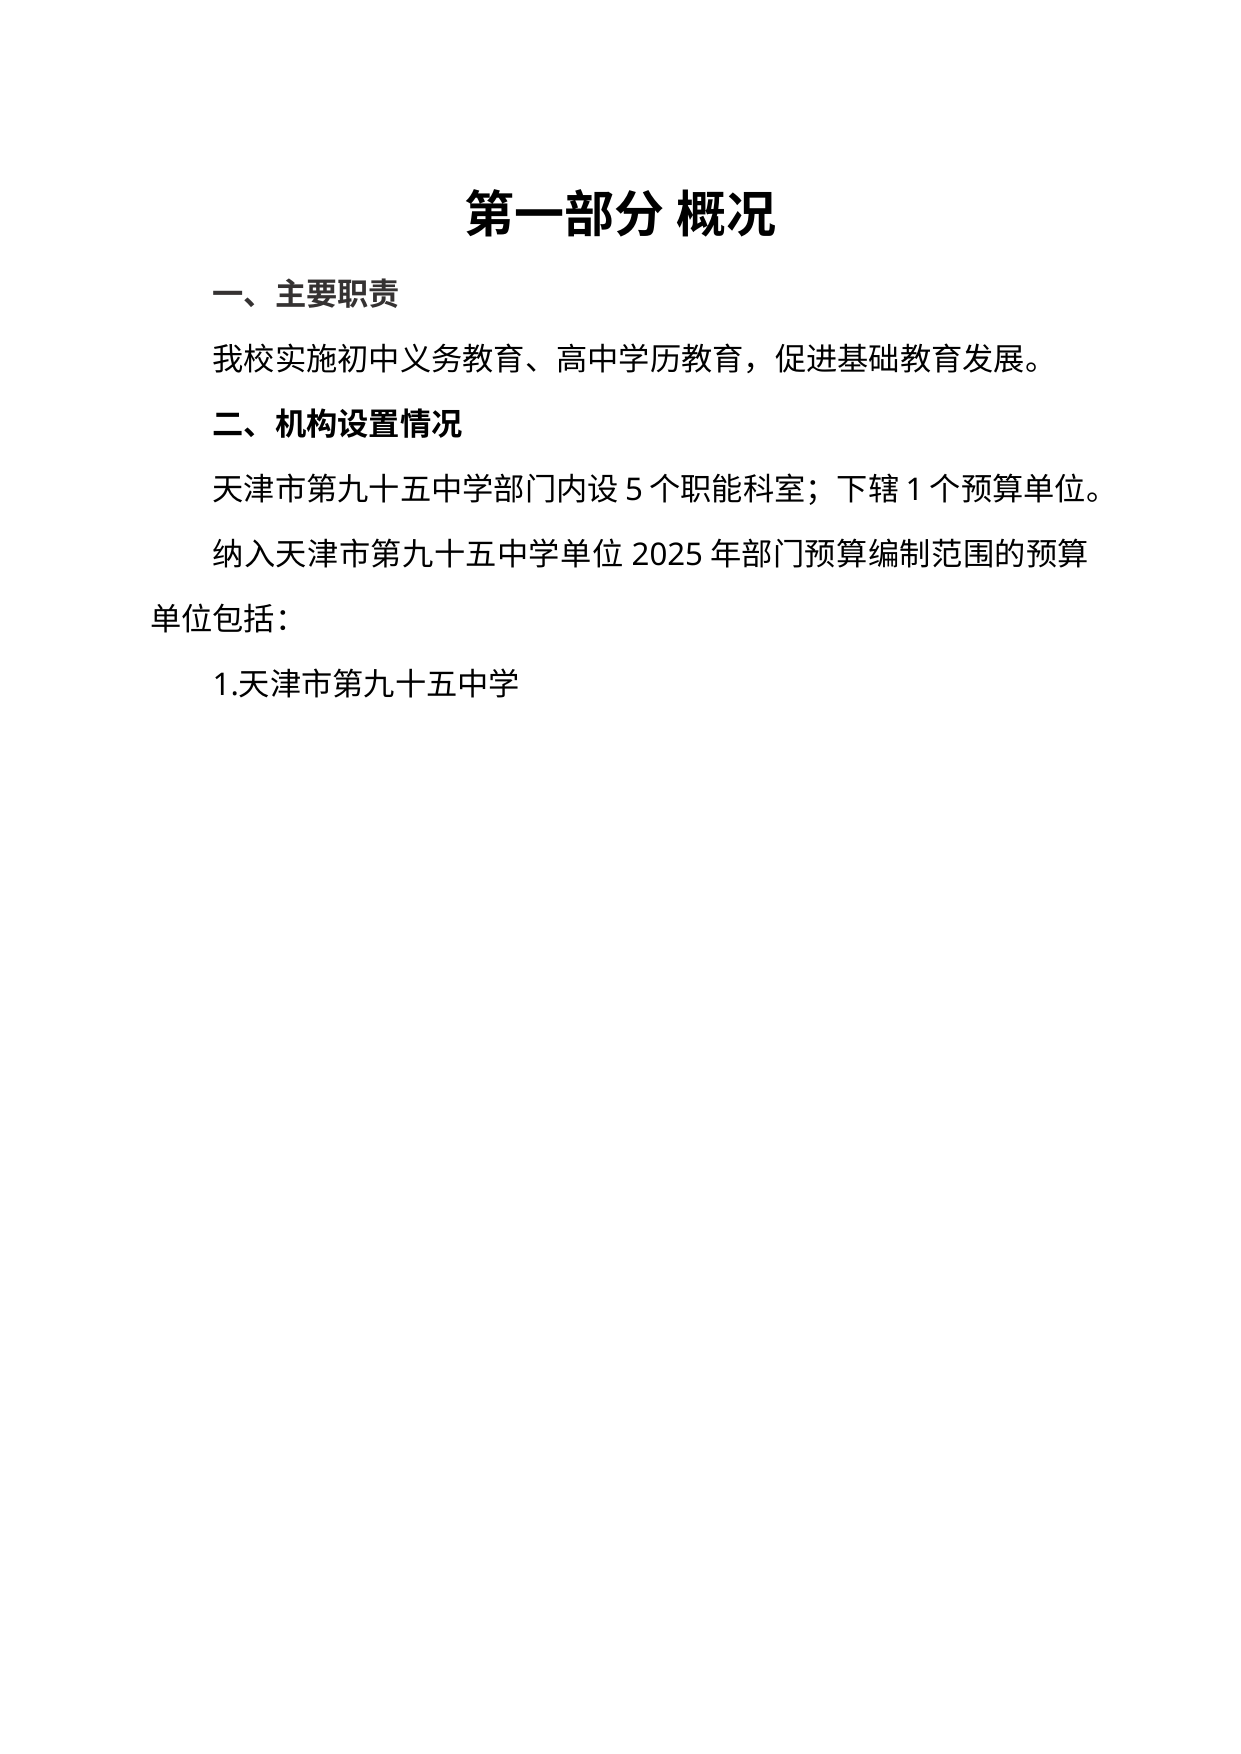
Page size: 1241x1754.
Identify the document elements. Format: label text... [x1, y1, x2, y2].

text 一、主要职责 [150, 259, 1090, 324]
text 天津市第九十五中学部门内设5个职能科室；下辖1个预算单位。 [150, 454, 1090, 519]
text 我校实施初中义务教育、高中学历教育，促进基础教育发展。 [150, 324, 1090, 389]
text 1.天津市第九十五中学 [150, 649, 1090, 714]
text 二、机构设置情况 [150, 389, 1090, 454]
text 纳入天津市第九十五中学单位2025年部门预算编制范围的预算单位包括： [150, 519, 1090, 649]
text 第一部分 概况 [150, 162, 1090, 259]
